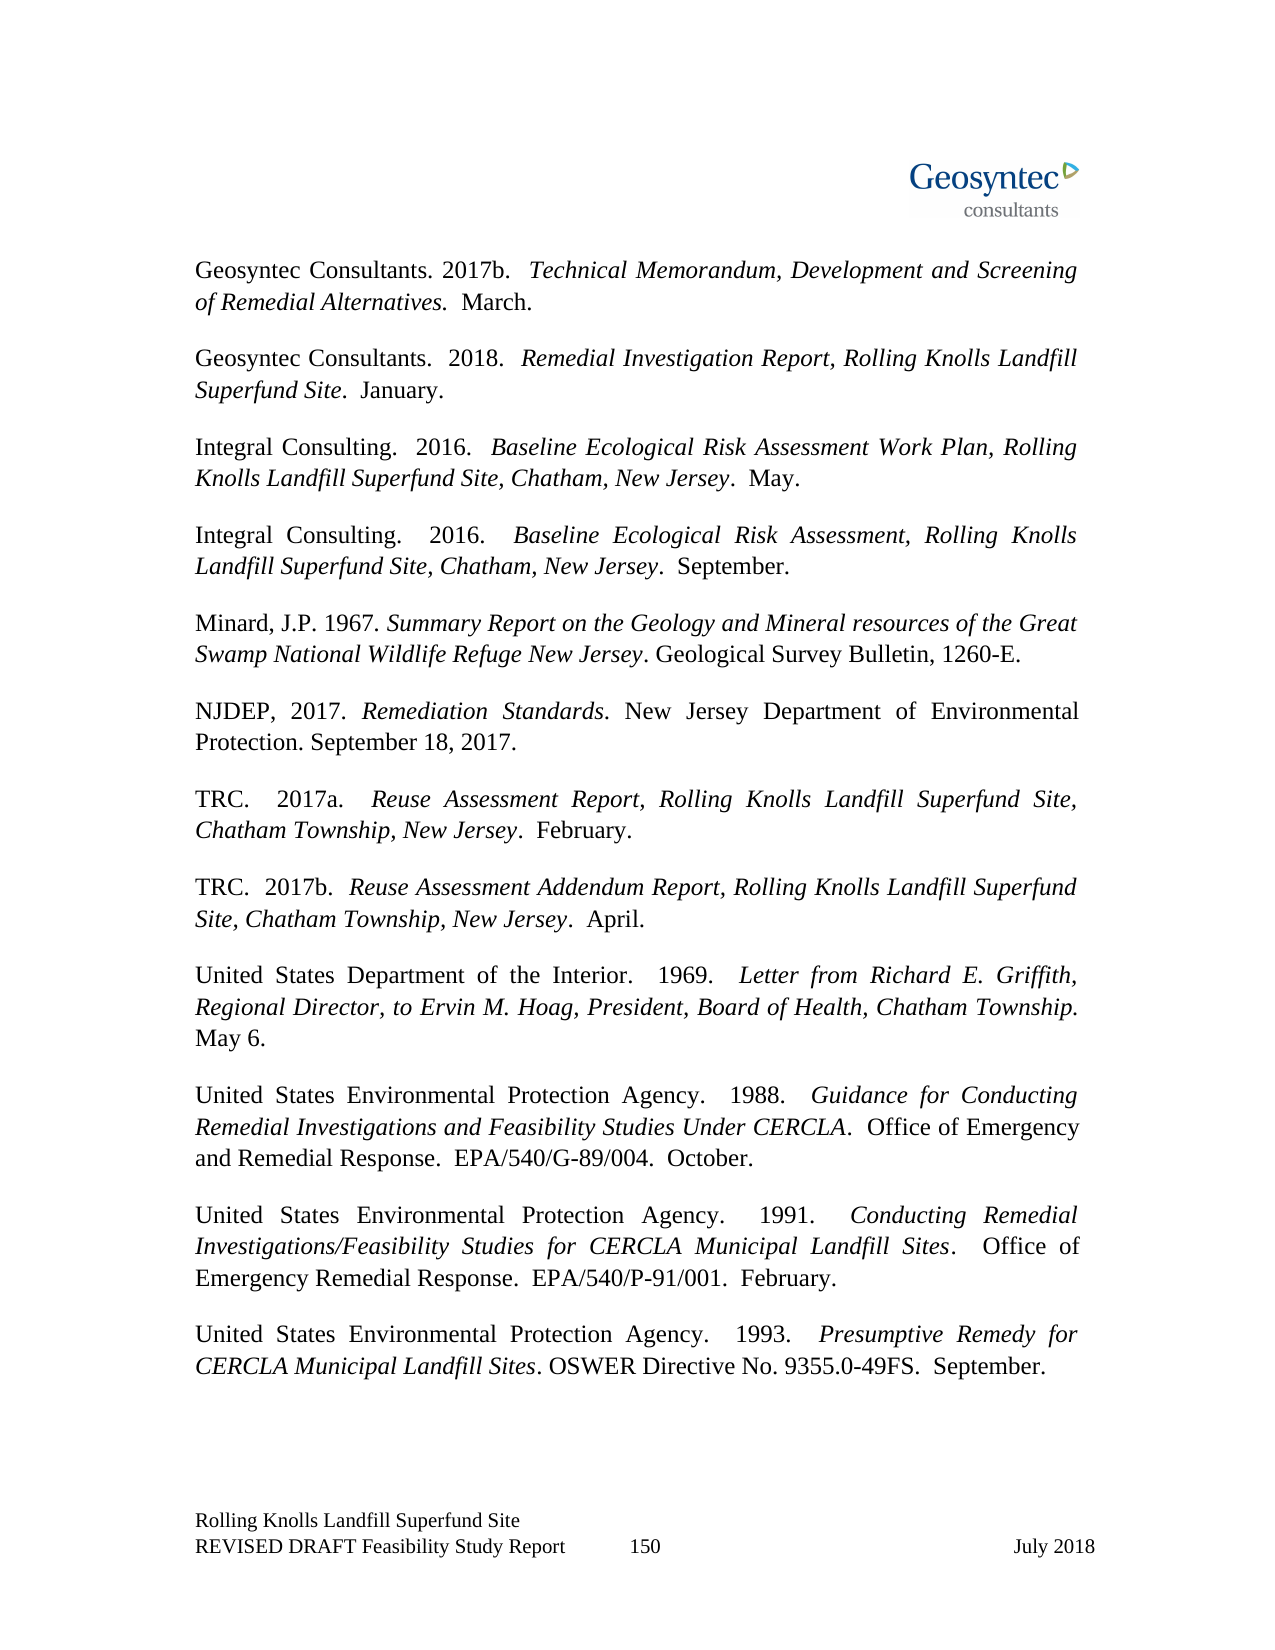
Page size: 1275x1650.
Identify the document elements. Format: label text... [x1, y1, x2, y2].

text NJDEP, 2017. Remediation Standards. New Jersey Department of Environmental Protection. September 18, 2017. [195, 696, 1080, 756]
text United States Department of the Interior. 1969. Letter from Richard E. Griffith, Regional Director, to Ervin M. Hoag, President, Board of Health, Chatham Township. May 6. [195, 960, 1080, 1052]
text United States Environmental Protection Agency. 1991. Conducting Remedial Investigations/Feasibility Studies for CERCLA Municipal Landfill Sites. Office of Emergency Remedial Response. EPA/540/P-91/001. February. [195, 1200, 1080, 1292]
text Geosyntec Consultants. 2017b. Technical Memorandum, Development and Screening of Remedial Alternatives. March. [195, 255, 1080, 316]
text TRC. 2017a. Reuse Assessment Report, Rolling Knolls Landfill Superfund Site, Chatham Township, New Jersey. February. [195, 784, 1080, 844]
text TRC. 2017b. Reuse Assessment Addendum Report, Rolling Knolls Landfill Superfund Site, Chatham Township, New Jersey. April. [195, 872, 1080, 932]
text Integral Consulting. 2016. Baseline Ecological Risk Assessment, Rolling Knolls Landfill Superfund Site, Chatham, New Jersey. September. [195, 520, 1080, 580]
text Geosyntec Consultants. 2018. Remedial Investigation Report, Rolling Knolls Landfill Superfund Site. January. [195, 343, 1080, 404]
text United States Environmental Protection Agency. 1988. Guidance for Conducting Remedial Investigations and Feasibility Studies Under CERCLA. Office of Emergency and Remedial Response. EPA/540/G-89/004. October. [195, 1080, 1080, 1172]
text Minard, J.P. 1967. Summary Report on the Geology and Mineral resources of the Great Swamp National Wildlife Refuge New Jersey. Geological Survey Bulletin, 1260-E. [195, 608, 1080, 668]
text Integral Consulting. 2016. Baseline Ecological Risk Assessment Work Plan, Rolling Knolls Landfill Superfund Site, Chatham, New Jersey. May. [195, 432, 1080, 492]
text United States Environmental Protection Agency. 1993. Presumptive Remedy for CERCLA Municipal Landfill Sites. OSWER Directive No. 9355.0-49FS. September. [195, 1319, 1080, 1380]
picture [908, 160, 1080, 218]
